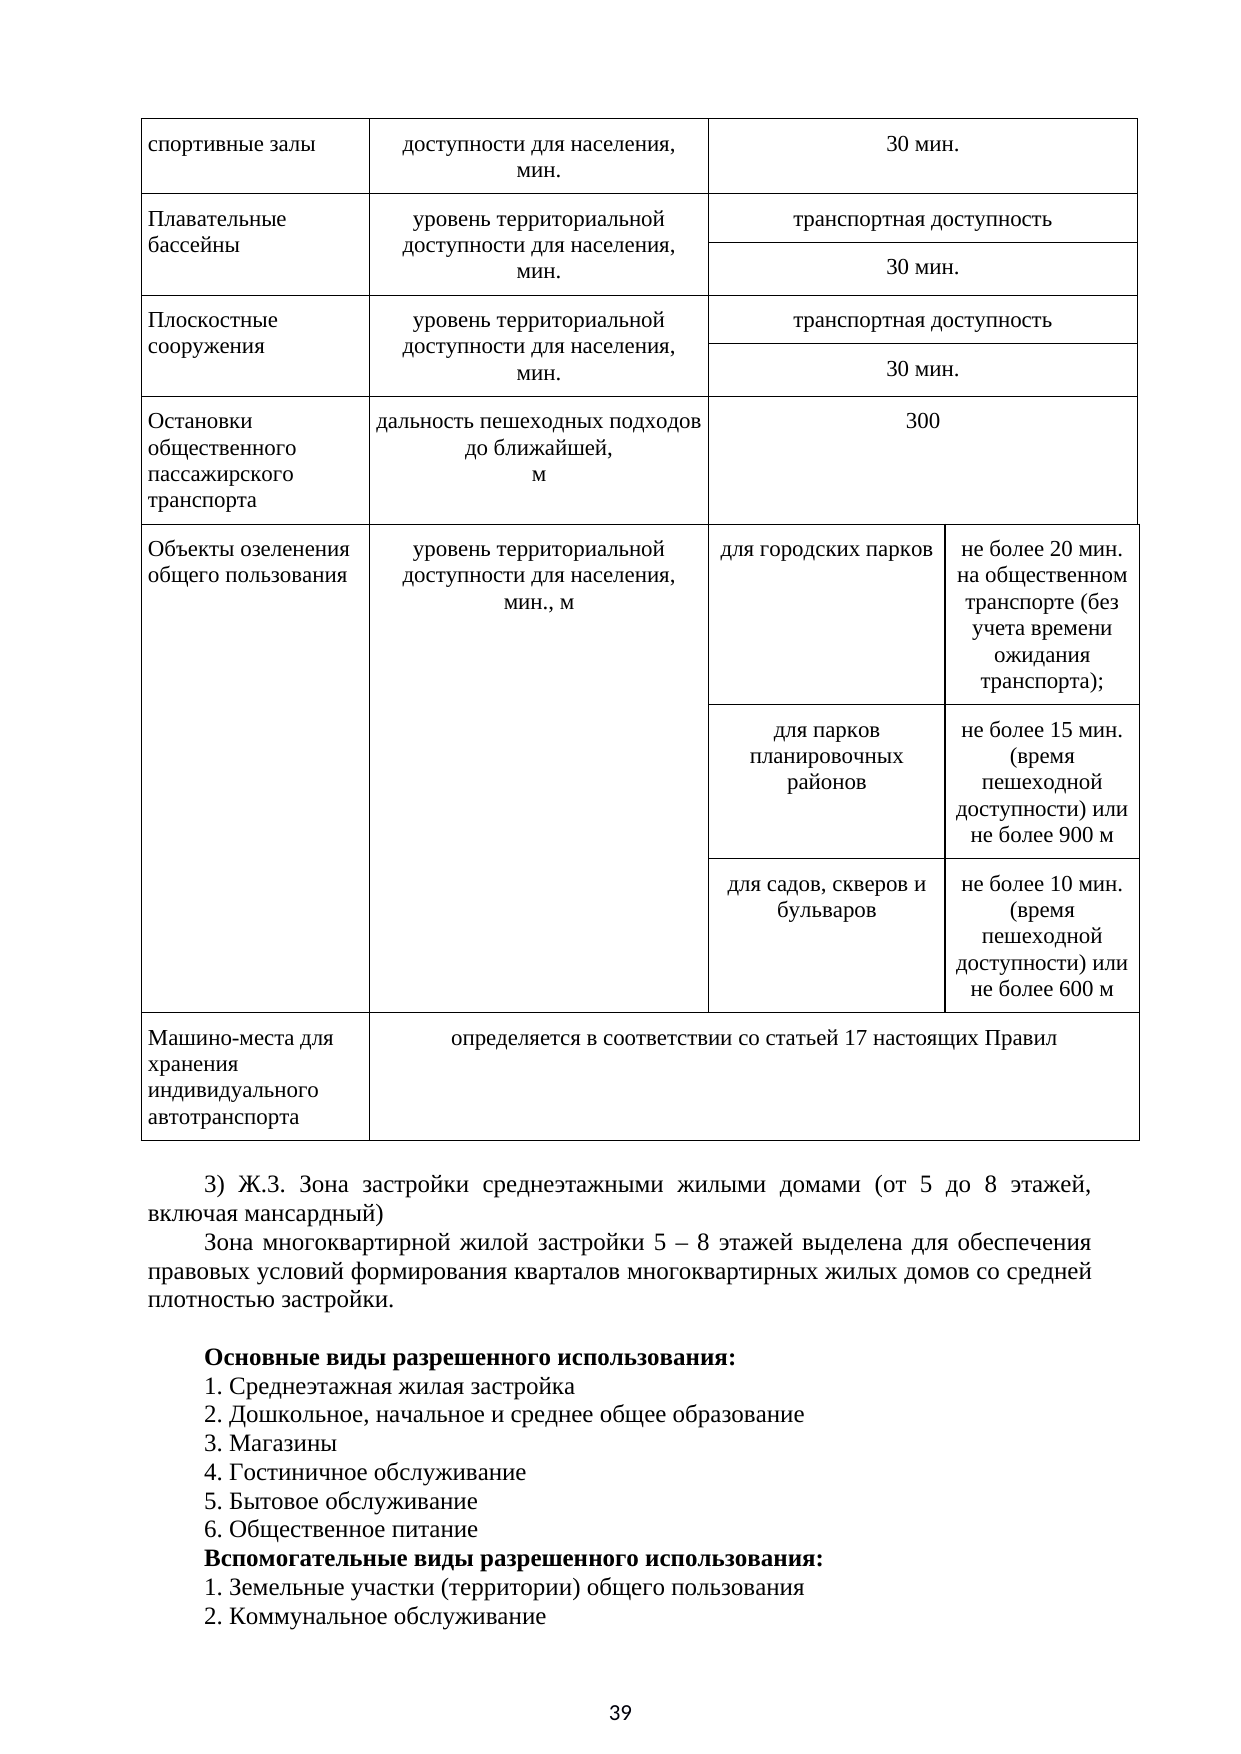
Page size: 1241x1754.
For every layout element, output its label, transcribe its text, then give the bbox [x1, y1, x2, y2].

text 1. Среднеэтажная жилая застройка [148, 1371, 1092, 1399]
text Вспомогательные виды разрешенного использования: [148, 1543, 1092, 1572]
table_cell транспортная доступность [709, 194, 1137, 242]
table_cell уровень территориальной доступности для населения, мин., м [370, 525, 708, 1012]
table_cell Остановки общественного пассажирского транспорта [142, 397, 369, 523]
table_cell для городских парков [709, 525, 944, 704]
text Зона многоквартирной жилой застройки 5 – 8 этажей выделена для обеспечения правовых условий формирования кварталов многоквартирных жилых домов со средней плотностью застройки. [148, 1227, 1092, 1313]
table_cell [370, 194, 708, 294]
table_cell не более 15 мин. (время пешеходной доступности) или не более 900 м [946, 705, 1139, 858]
text 3) Ж.3. Зона застройки среднеэтажными жилыми домами (от 5 до 8 этажей, включая мансардный) [148, 1169, 1092, 1227]
table_cell Плавательные бассейны [142, 194, 369, 294]
table_cell 30 мин. [709, 344, 1137, 396]
table_cell дальность пешеходных подходов до ближайшей, м [370, 397, 708, 523]
table_cell для садов, скверов и бульваров [709, 859, 944, 1012]
table_cell Объекты озеленения общего пользования [142, 525, 369, 1012]
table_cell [370, 119, 708, 193]
text 2. Коммунальное обслуживание [148, 1601, 1092, 1629]
text 3. Магазины [148, 1428, 1092, 1457]
table_cell не более 20 мин. на общественном транспорте (без учета времени ожидания транспорта); [946, 525, 1139, 704]
table_cell определяется в соответствии со статьей 17 настоящих Правил [370, 1013, 1139, 1140]
table_cell для парков планировочных районов [709, 705, 944, 858]
text Основные виды разрешенного использования: [148, 1342, 1092, 1371]
table_cell уровень территориальной доступности для населения, мин. [370, 296, 708, 396]
table_cell транспортная доступность [709, 296, 1137, 343]
table_cell Плоскостные сооружения [142, 296, 369, 396]
table_cell не более 10 мин. (время пешеходной доступности) или не более 600 м [946, 859, 1139, 1012]
text 1. Земельные участки (территории) общего пользования [148, 1572, 1092, 1601]
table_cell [142, 119, 369, 193]
table_cell 30 мин. [709, 119, 1137, 193]
text 5. Бытовое обслуживание [148, 1486, 1092, 1514]
table_cell 30 мин. [709, 243, 1137, 294]
text 2. Дошкольное, начальное и среднее общее образование [148, 1399, 1092, 1428]
table_cell 300 [709, 397, 1137, 523]
text 4. Гостиничное обслуживание [148, 1457, 1092, 1486]
text 6. Общественное питание [148, 1514, 1092, 1543]
table_cell Машино-места для хранения индивидуального автотранспорта [142, 1013, 369, 1140]
